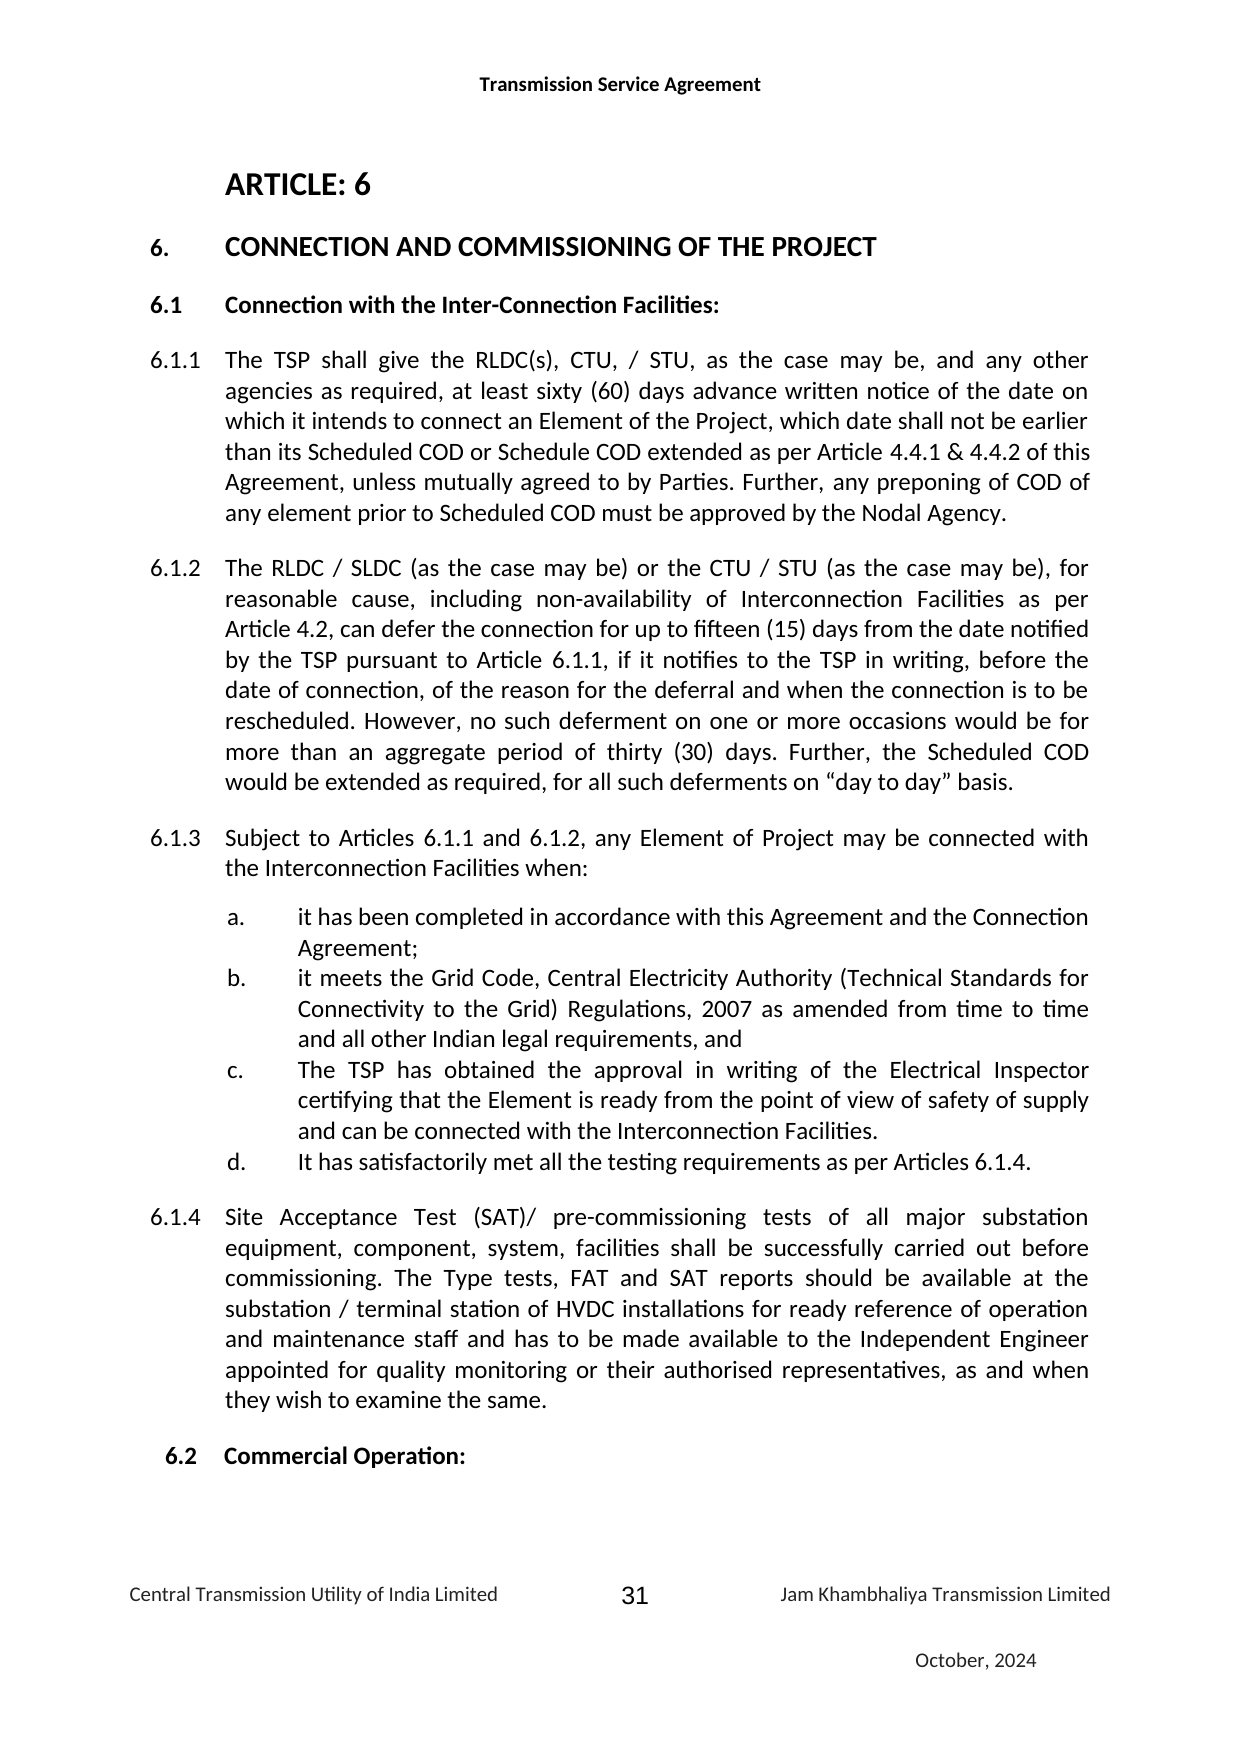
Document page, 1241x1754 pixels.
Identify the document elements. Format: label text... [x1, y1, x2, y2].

list it has been completed in accordance with this Agreement and the Connection Agreement; [227, 901, 1090, 962]
list CONNECTION AND COMMISSIONING OF THE PROJECT [150, 228, 1090, 264]
subtitle Connection with the Inter-Connection Facilities: [150, 289, 1090, 319]
text ARTICLE: 6 [225, 162, 1090, 203]
list The TSP has obtained the approval in writing of the Electrical Inspector certifying that the Element is ready from the point of view of safety of supply and can be connected with the Interconnection Facilities. [227, 1054, 1090, 1146]
subtitle The RLDC / SLDC (as the case may be) or the CTU / STU (as the case may be), for reasonable cause, including non-availability of Interconnection Facilities as per Article 4.2, can defer the connection for up to fifteen (15) days from the date notified by the TSP pursuant to Article 6.1.1, if it notifies to the TSP in writing, before the date of connection, of the reason for the deferral and when the connection is to be rescheduled. However, no such deferment on one or more occasions would be for more than an aggregate period of thirty (30) days. Further, the Scheduled COD would be extended as required, for all such deferments on “day to day” basis. [150, 552, 1090, 797]
subtitle Commercial Operation: [165, 1440, 1090, 1470]
subtitle Site Acceptance Test (SAT)/ pre-commissioning tests of all major substation equipment, component, system, facilities shall be successfully carried out before commissioning. The Type tests, FAT and SAT reports should be available at the substation / terminal station of HVDC installations for ready reference of operation and maintenance staff and has to be made available to the Independent Engineer appointed for quality monitoring or their authorised representatives, as and when they wish to examine the same. [150, 1201, 1090, 1415]
list it meets the Grid Code, Central Electricity Authority (Technical Standards for Connectivity to the Grid) Regulations, 2007 as amended from time to time and all other Indian legal requirements, and [227, 962, 1090, 1054]
list It has satisfactorily met all the testing requirements as per Articles 6.1.4. [227, 1146, 1090, 1176]
subtitle The TSP shall give the RLDC(s), CTU, / STU, as the case may be, and any other agencies as required, at least sixty (60) days advance written notice of the date on which it intends to connect an Element of the Project, which date shall not be earlier than its Scheduled COD or Schedule COD extended as per Article 4.4.1 & 4.4.2 of this Agreement, unless mutually agreed to by Parties. Further, any preponing of COD of any element prior to Scheduled COD must be approved by the Nodal Agency. [150, 344, 1090, 527]
subtitle Subject to Articles 6.1.1 and 6.1.2, any Element of Project may be connected with the Interconnection Facilities when: [150, 822, 1090, 883]
